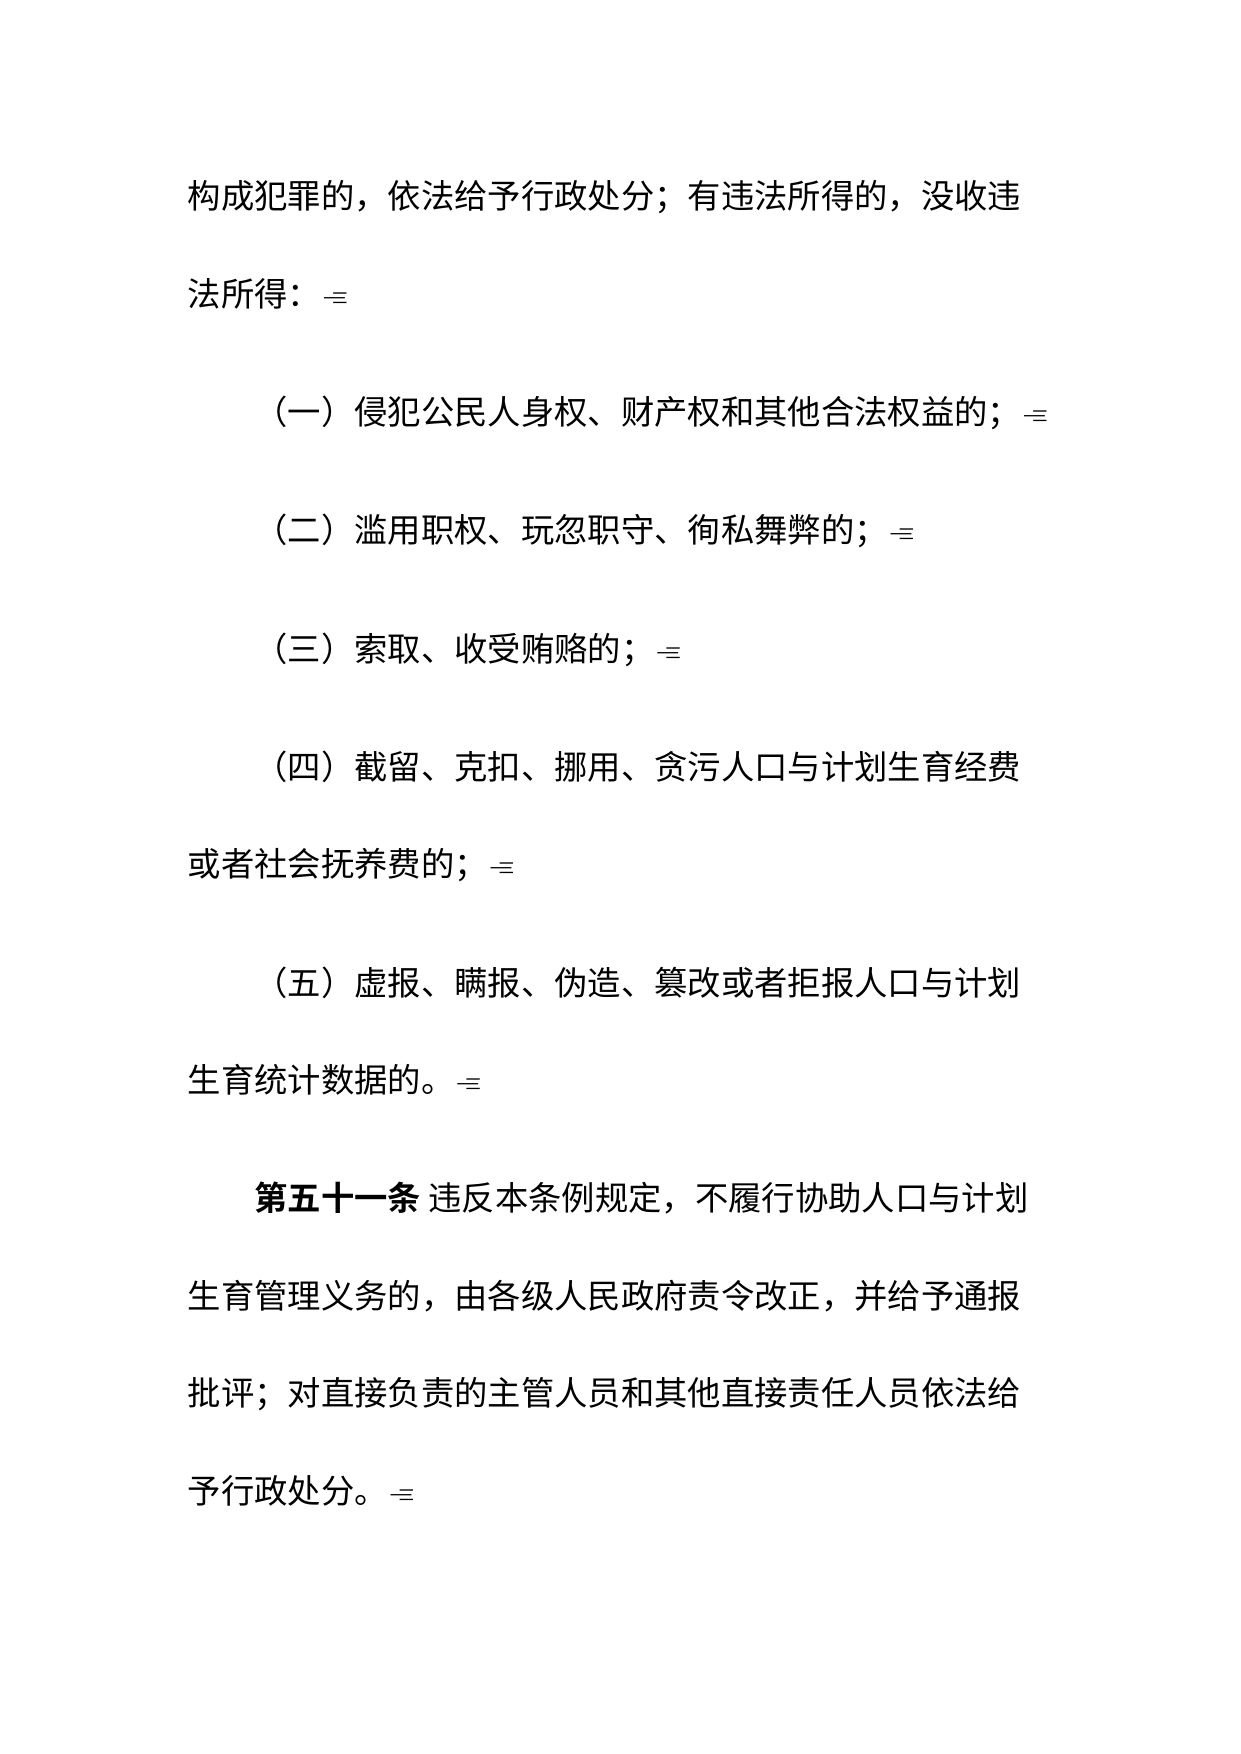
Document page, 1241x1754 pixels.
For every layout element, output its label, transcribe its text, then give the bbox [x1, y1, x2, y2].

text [187, 162, 1053, 324]
text （三）索取、收受贿赂的； [187, 614, 1053, 679]
text （五）虚报、瞒报、伪造、篡改或者拒报人口与计划生育统计数据的。 [187, 948, 1053, 1111]
text （二）滥用职权、玩忽职守、徇私舞弊的； [187, 496, 1053, 561]
text （一）侵犯公民人身权、财产权和其他合法权益的； [187, 378, 1053, 443]
text （四）截留、克扣、挪用、贪污人口与计划生育经费或者社会抚养费的； [187, 732, 1053, 895]
text 第五十一条 违反本条例规定，不履行协助人口与计划生育管理义务的，由各级人民政府责令改正，并给予通报批评；对直接负责的主管人员和其他直接责任人员依法给予行政处分。 [187, 1164, 1053, 1521]
